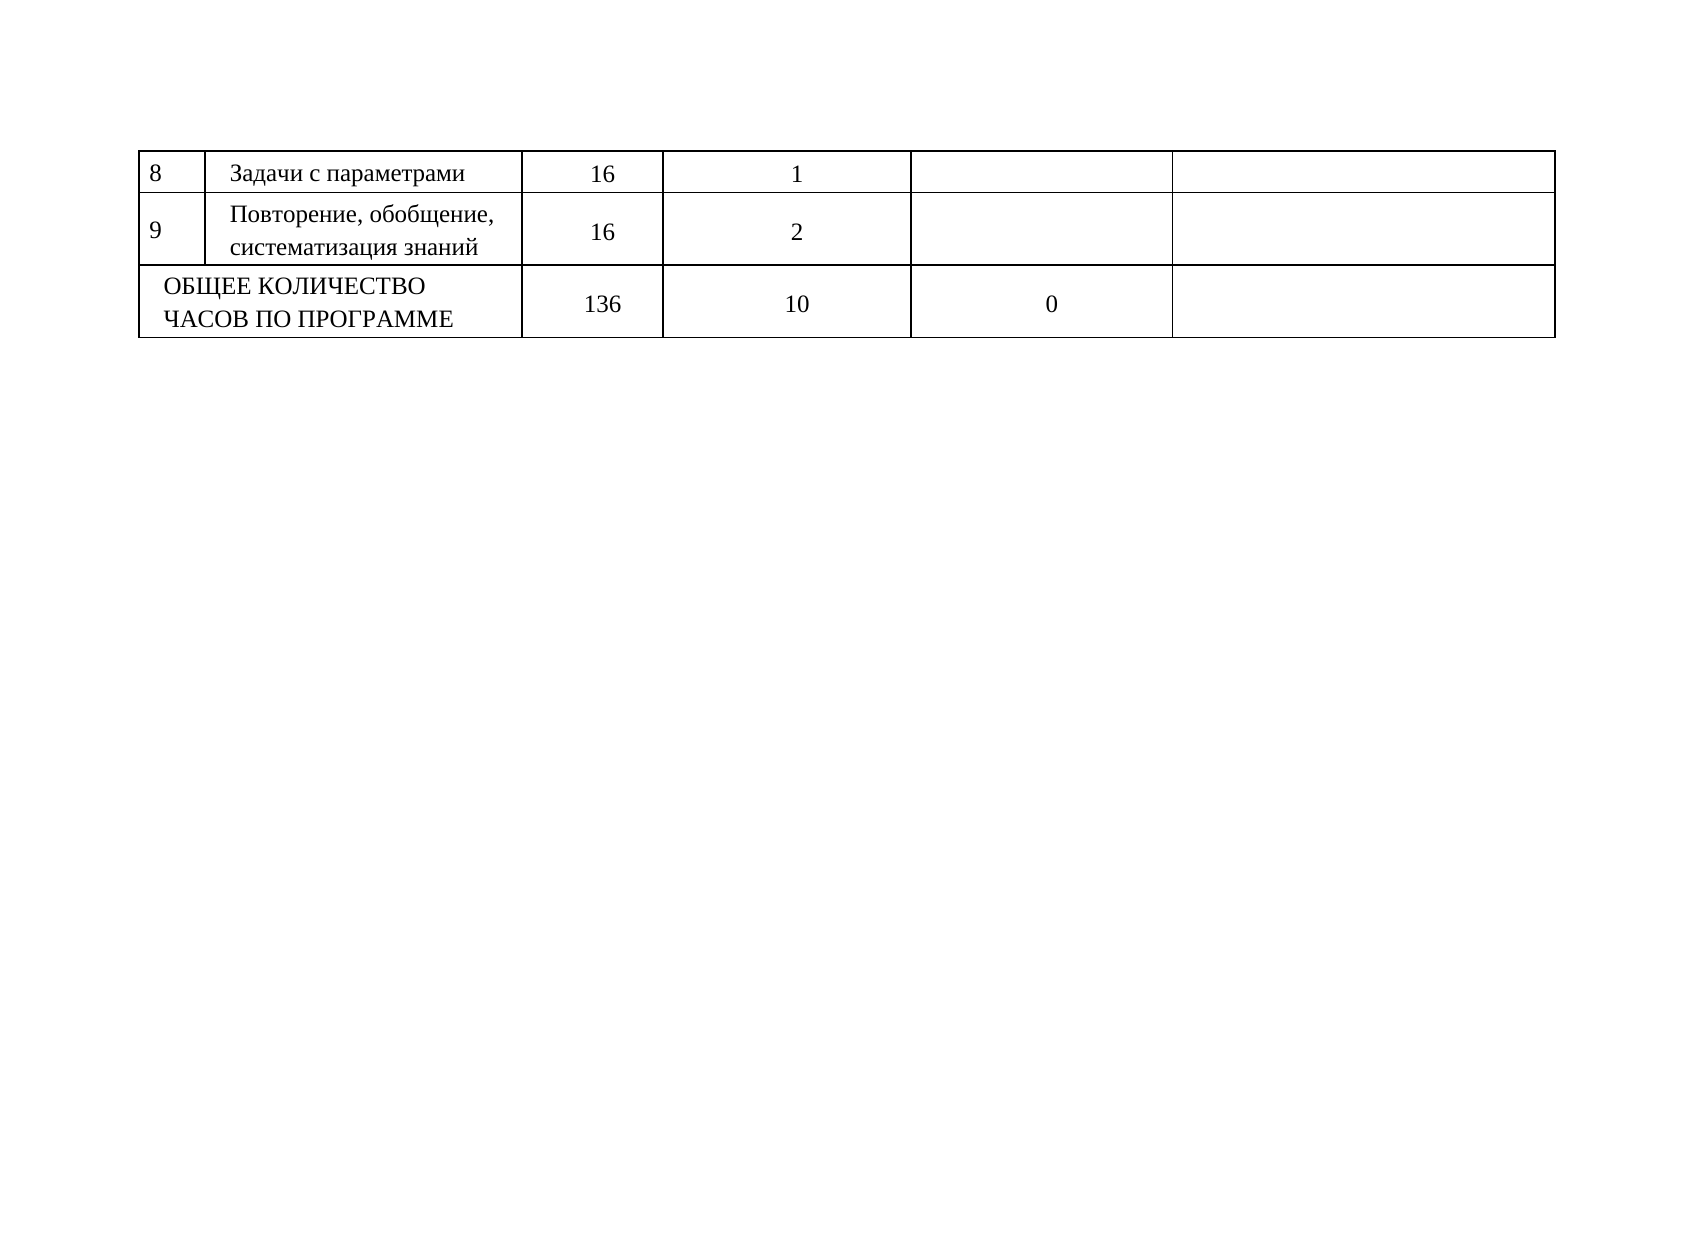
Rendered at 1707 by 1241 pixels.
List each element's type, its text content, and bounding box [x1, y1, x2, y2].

table_cell 16 [523, 193, 662, 264]
table_cell 0 [912, 266, 1172, 337]
table_cell 9 [140, 193, 204, 264]
table_cell [912, 152, 1172, 192]
table_cell [1173, 152, 1554, 192]
table_cell 2 [664, 193, 910, 264]
table_cell [1173, 266, 1554, 337]
table_cell 136 [523, 266, 662, 337]
table_cell 1 [664, 152, 910, 192]
table_cell Повторение, обобщение, систематизация знаний [206, 193, 521, 264]
table_cell Задачи с параметрами [206, 152, 521, 192]
table_cell 8 [140, 152, 204, 192]
table_cell 16 [523, 152, 662, 192]
table_cell [912, 193, 1172, 264]
table_cell ОБЩЕЕ КОЛИЧЕСТВО ЧАСОВ ПО ПРОГРАММЕ [140, 266, 521, 337]
table_cell [1173, 193, 1554, 264]
table_cell 10 [664, 266, 910, 337]
